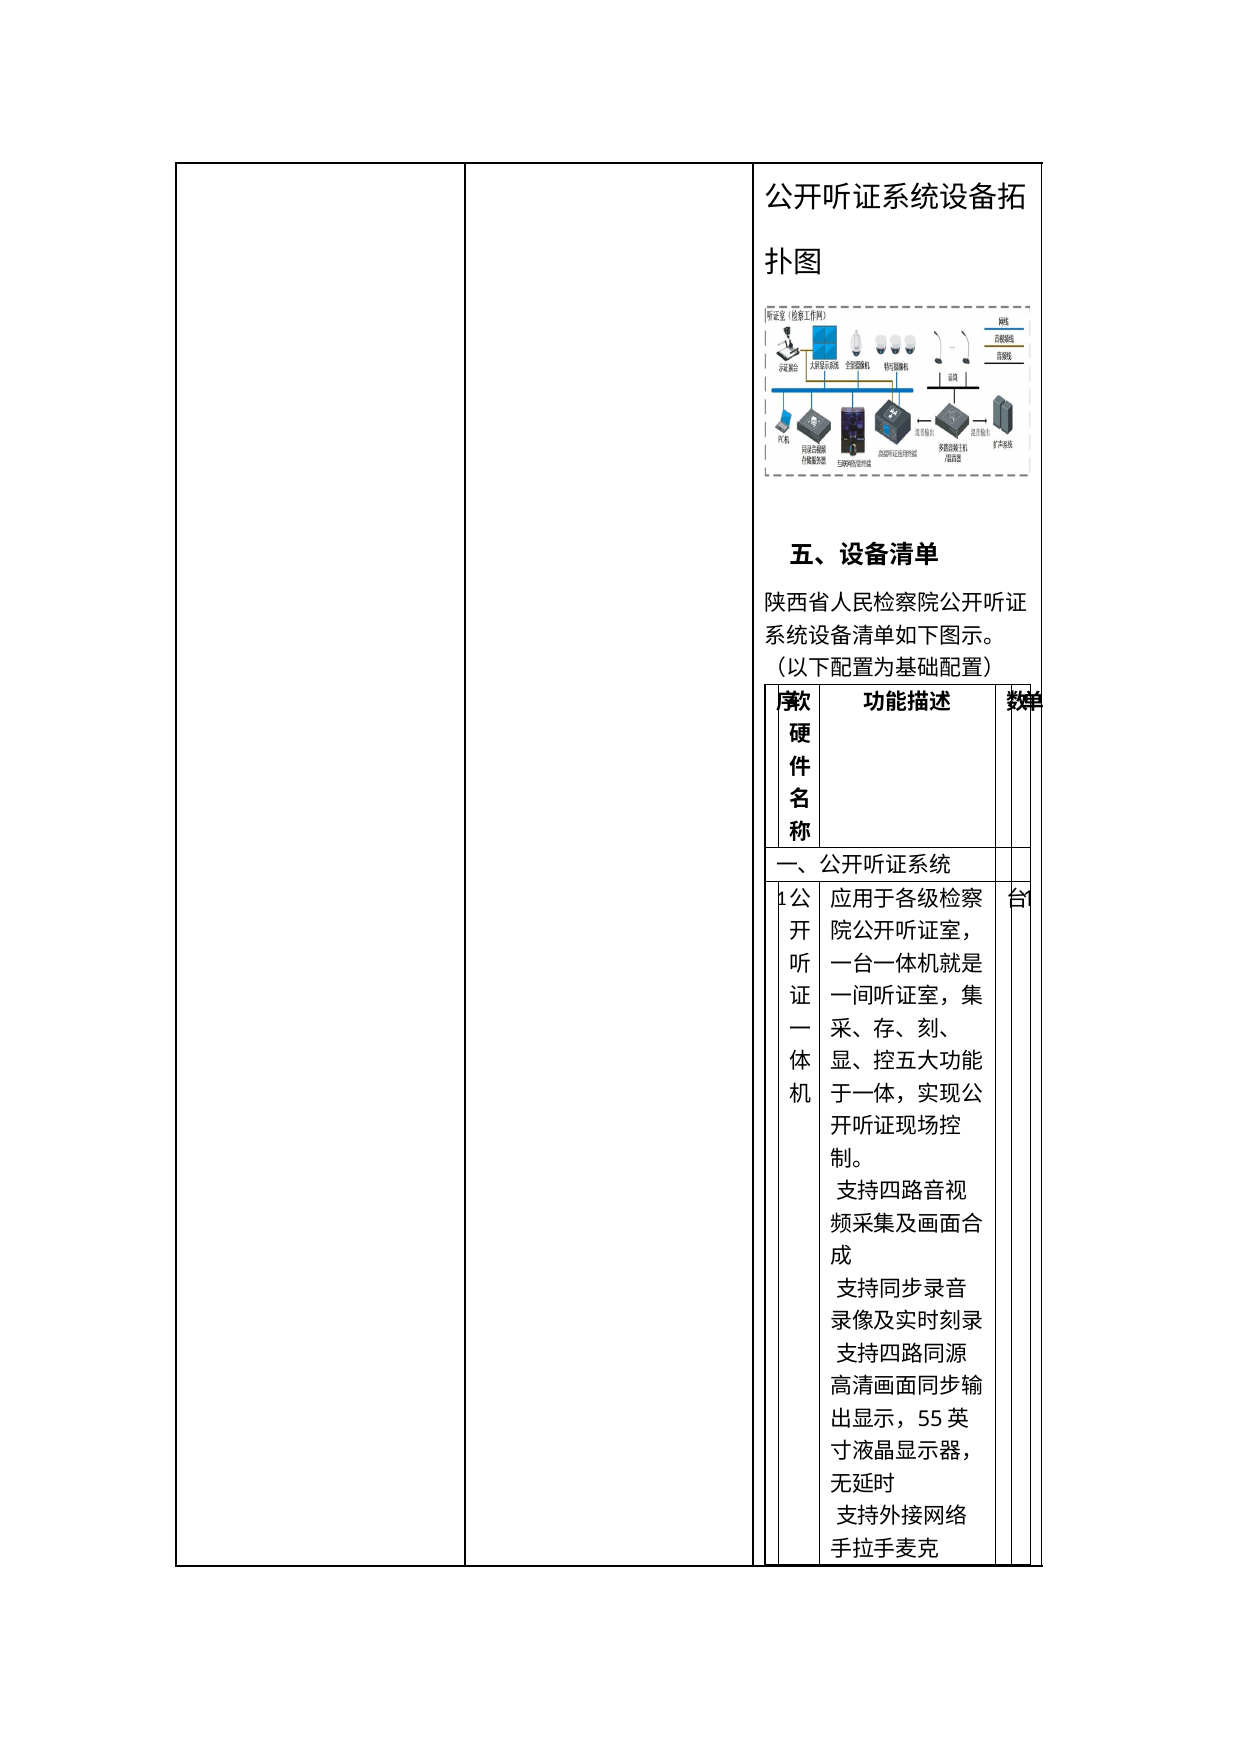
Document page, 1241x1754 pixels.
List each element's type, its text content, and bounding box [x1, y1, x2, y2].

table_cell 1 [466, 164, 752, 1565]
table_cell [754, 164, 1041, 1565]
table_cell [177, 164, 464, 1565]
picture [764, 305, 1031, 477]
